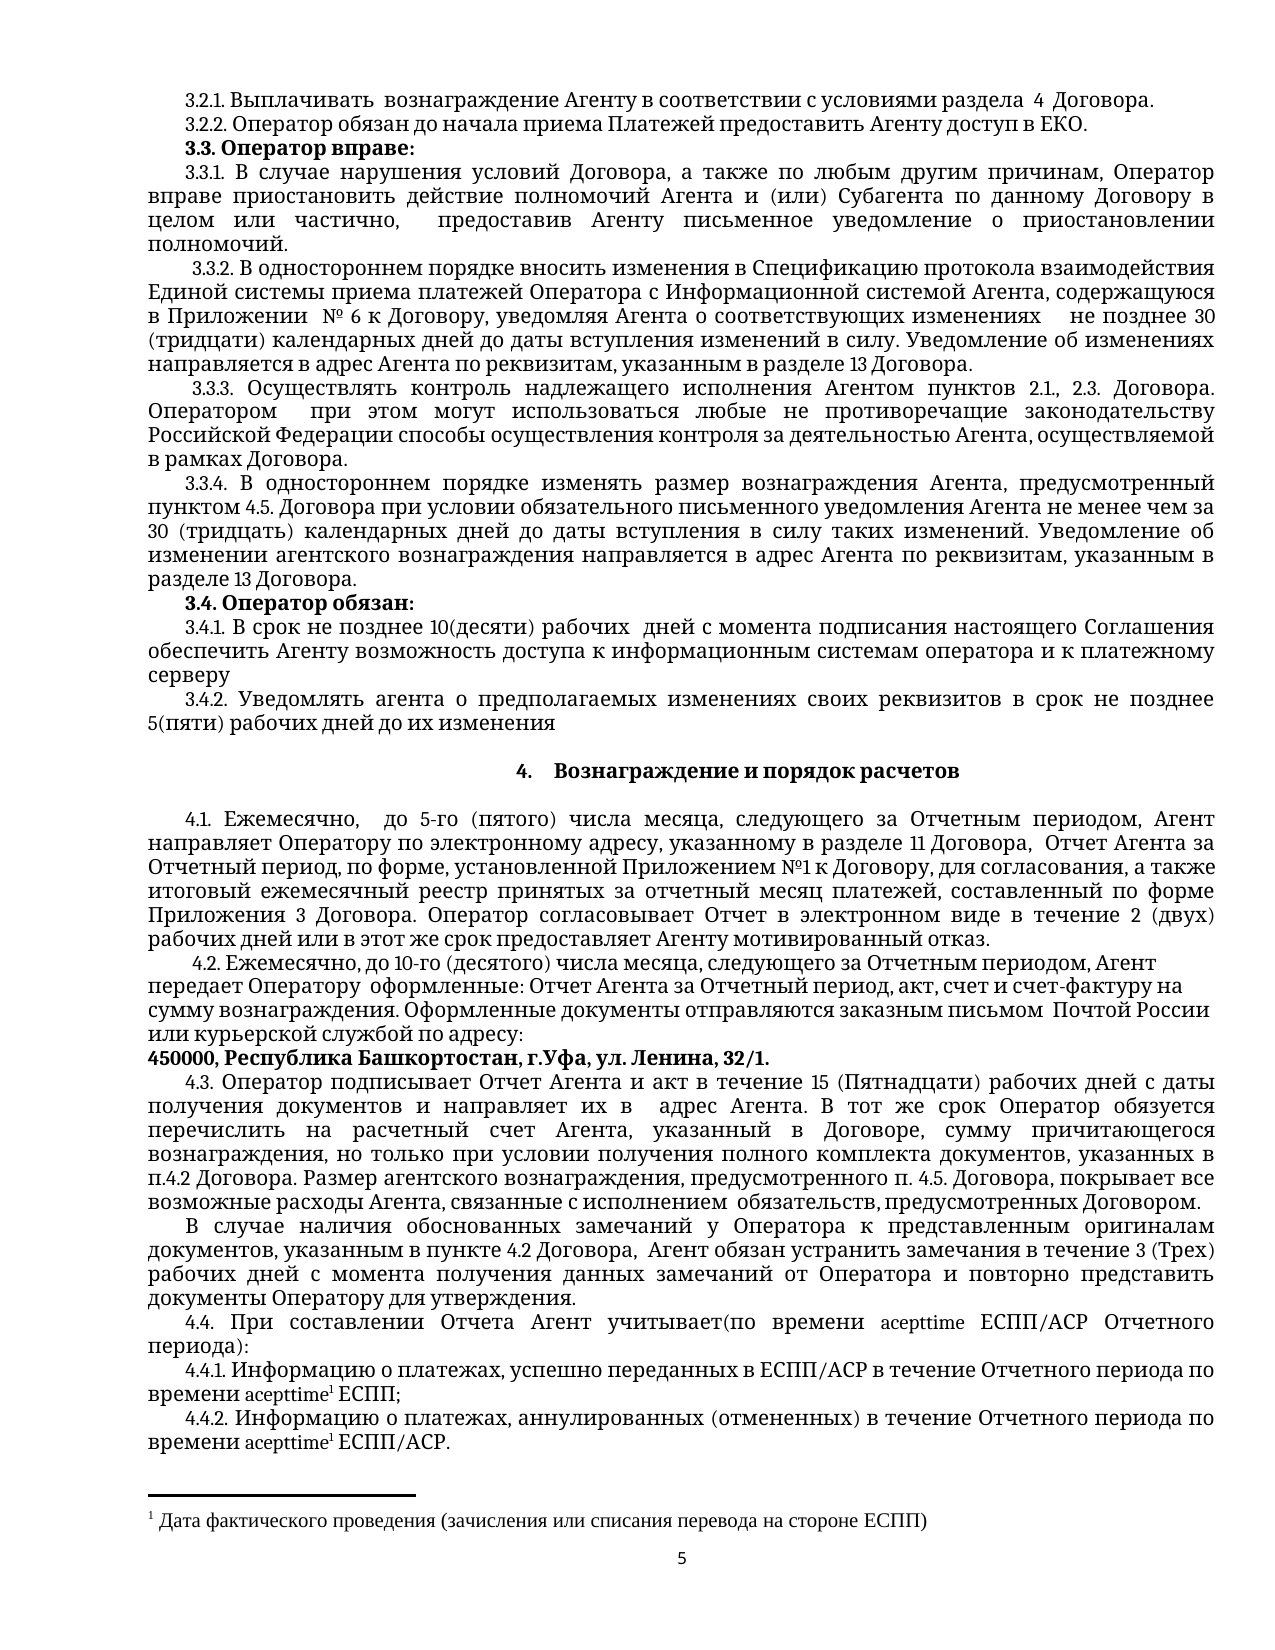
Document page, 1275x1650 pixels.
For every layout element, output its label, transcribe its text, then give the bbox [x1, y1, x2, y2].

text 4.2. Ежемесячно, до 10-го (десятого) числа месяца, следующего за Отчетным периодом, Агент передает Оператору оформленные: Отчет Агента за Отчетный период, акт, счет и счет-фактуру на сумму вознаграждения. Оформленные документы отправляются заказным письмом Почтой России или курьерской службой по адресу: [148, 951, 1216, 1047]
list 4.4. При составлении Отчета Агент учитывает(по времени acepttime ЕСПП/АСР Отчетного периода): [148, 1311, 1216, 1358]
list 3.4.2. Уведомлять агента о предполагаемых изменениях своих реквизитов в срок не позднее 5(пяти) рабочих дней до их изменения [148, 688, 1216, 736]
list 3.3. Оператор вправе: [148, 137, 1216, 161]
list 4.4.1. Информацию о платежах, успешно переданных в ЕСПП/АСР в течение Отчетного периода по времени acepttime ЕСПП; [148, 1358, 1216, 1406]
list 3.4. Оператор обязан: [148, 592, 1216, 616]
text 3.3.2. В одностороннем порядке вносить изменения в Спецификацию протокола взаимодействия Единой системы приема платежей Оператора с Информационной системой Агента, содержащуюся в Приложении № 6 к Договору, уведомляя Агента о соответствующих изменениях не позднее 30 (тридцати) календарных дней до даты вступления изменений в силу. Уведомление об изменениях направляется в адрес Агента по реквизитам, указанным в разделе 13 Договора. [148, 256, 1216, 376]
list 3.4.1. В срок не позднее 10(десяти) рабочих дней с момента подписания настоящего Соглашения обеспечить Агенту возможность доступа к информационным системам оператора и к платежному серверу [148, 616, 1216, 688]
text 450000, Республика Башкортостан, г.Уфа, ул. Ленина, 32/1. [148, 1047, 1216, 1071]
text 3.3.3. Осуществлять контроль надлежащего исполнения Агентом пунктов 2.1., 2.3. Договора. Оператором при этом могут использоваться любые не противоречащие законодательству Российской Федерации способы осуществления контроля за деятельностью Агента, осуществляемой в рамках Договора. [148, 376, 1216, 472]
list 4.1. Ежемесячно, до 5-го (пятого) числа месяца, следующего за Отчетным периодом, Агент направляет Оператору по электронному адресу, указанному в разделе 11 Договора, Отчет Агента за Отчетный период, по форме, установленной Приложением №1 к Договору, для согласования, а также итоговый ежемесячный реестр принятых за отчетный месяц платежей, составленный по форме Приложения 3 Договора. Оператор согласовывает Отчет в электронном виде в течение 2 (двух) рабочих дней или в этот же срок предоставляет Агенту мотивированный отказ. [148, 807, 1216, 951]
list 4.3. Оператор подписывает Отчет Агента и акт в течение 15 (Пятнадцати) рабочих дней с даты получения документов и направляет их в адрес Агента. В тот же срок Оператор обязуется перечислить на расчетный счет Агента, указанный в Договоре, сумму причитающегося вознаграждения, но только при условии получения полного комплекта документов, указанных в п.4.2 Договора. Размер агентского вознаграждения, предусмотренного п. 4.5. Договора, покрывает все возможные расходы Агента, связанные с исполнением обязательств, предусмотренных Договором. [148, 1071, 1216, 1215]
list В случае наличия обоснованных замечаний у Оператора к представленным оригиналам документов, указанным в пункте 4.2 Договора, Агент обязан устранить замечания в течение 3 (Трех) рабочих дней с момента получения данных замечаний от Оператора и повторно представить документы Оператору для утверждения. [148, 1215, 1216, 1311]
list 3.2.2. Оператор обязан до начала приема Платежей предоставить Агенту доступ в ЕКО. [148, 113, 1216, 137]
list 3.3.1. В случае нарушения условий Договора, а также по любым другим причинам, Оператор вправе приостановить действие полномочий Агента и (или) Субагента по данному Договору в целом или частично, предоставив Агенту письменное уведомление о приостановлении полномочий. [148, 161, 1216, 256]
list 3.2.1. Выплачивать вознаграждение Агенту в соответствии с условиями раздела 4 Договора. [148, 89, 1216, 113]
list Вознаграждение и порядок расчетов [260, 759, 1216, 783]
list 4.4.2. Информацию о платежах, аннулированных (отмененных) в течение Отчетного периода по времени acepttime1 ЕСПП/АСР. [148, 1406, 1216, 1454]
list 3.3.4. В одностороннем порядке изменять размер вознаграждения Агента, предусмотренный пунктом 4.5. Договора при условии обязательного письменного уведомления Агента не менее чем за 30 (тридцать) календарных дней до даты вступления в силу таких изменений. Уведомление об изменении агентского вознаграждения направляется в адрес Агента по реквизитам, указанным в разделе 13 Договора. [148, 472, 1216, 592]
